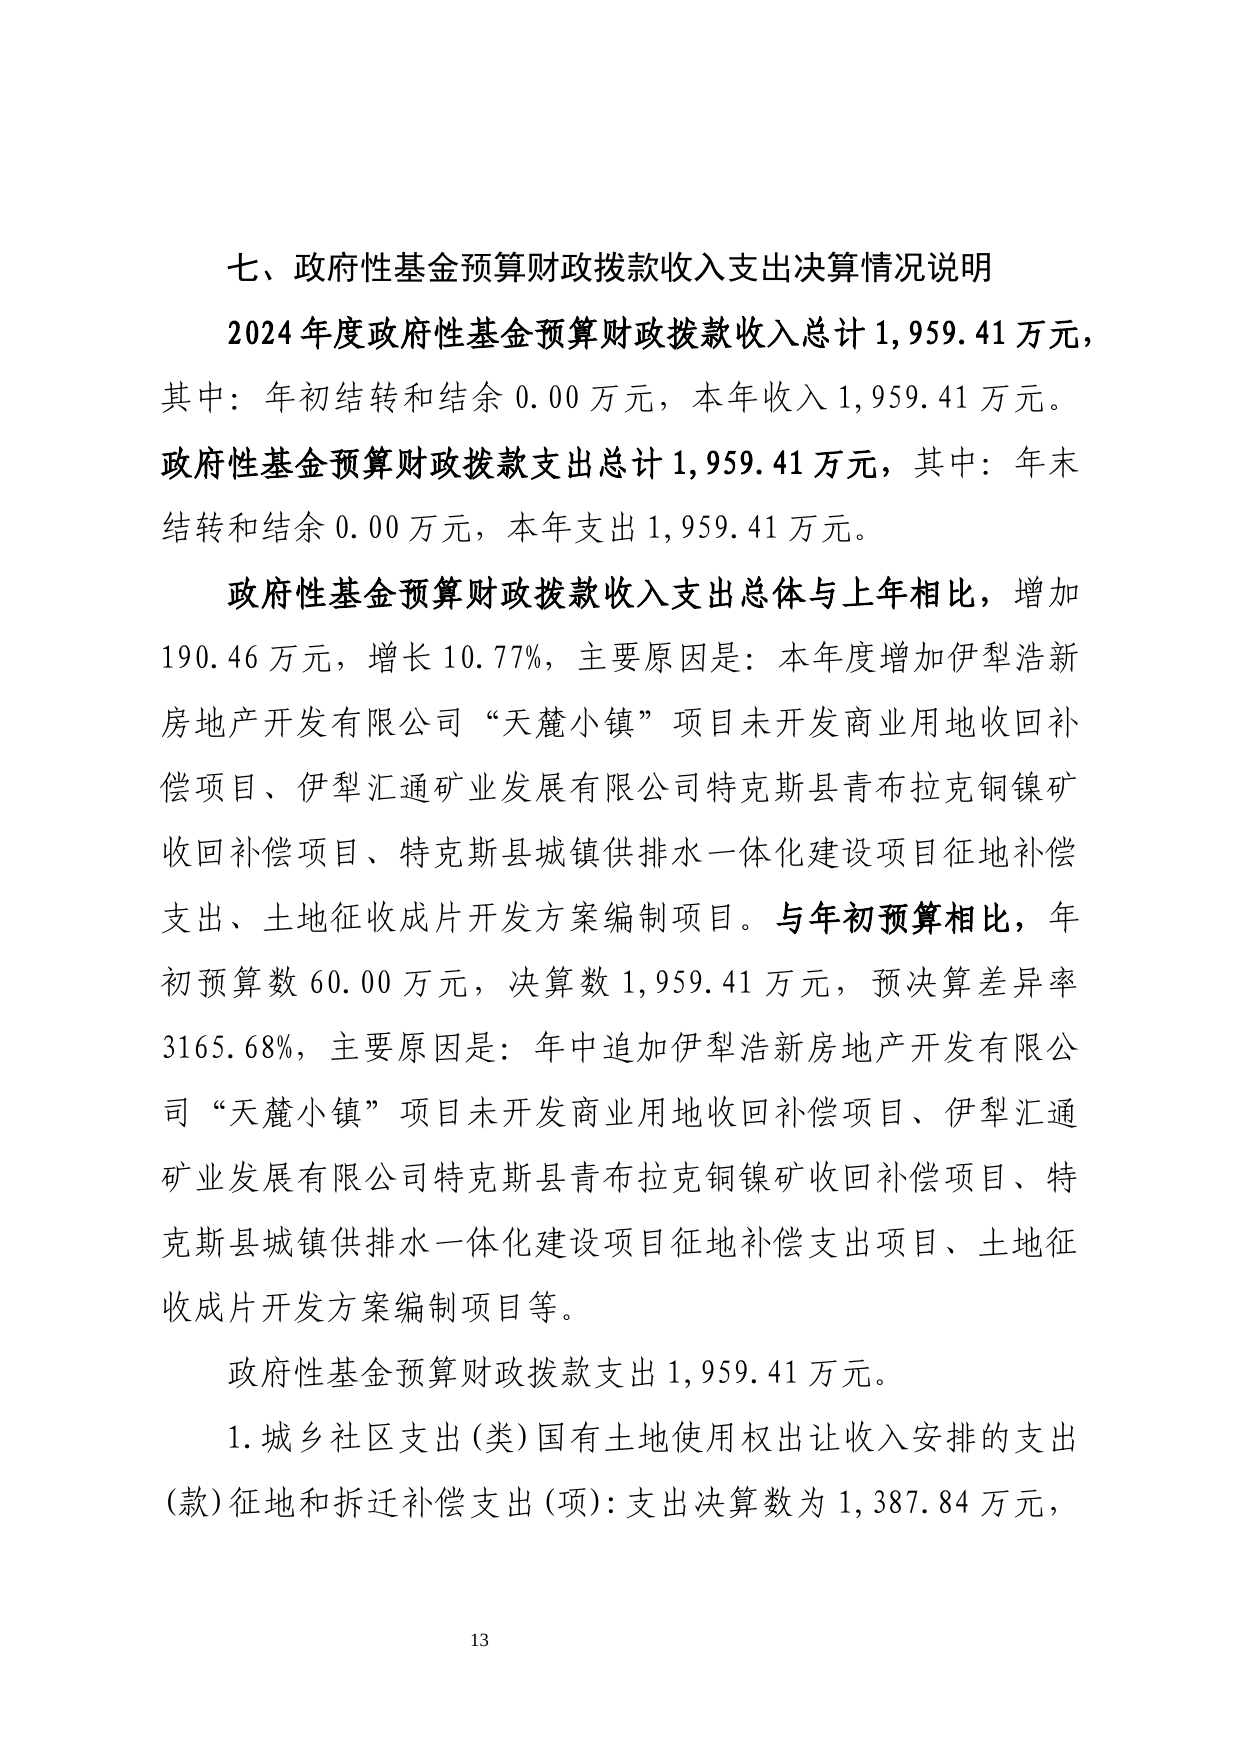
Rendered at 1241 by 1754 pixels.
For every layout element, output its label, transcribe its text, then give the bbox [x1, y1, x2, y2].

text 2024年度政府性基金预算财政拨款收入总计1,959.41万元，其中：年初结转和结余0.00万元，本年收入1,959.41万元。政府性基金预算财政拨款支出总计1,959.41万元，其中：年末结转和结余0.00万元，本年支出1,959.41万元。 [159, 298, 1081, 558]
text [159, 1403, 1081, 1533]
text 七、政府性基金预算财政拨款收入支出决算情况说明 [159, 233, 1081, 298]
text 政府性基金预算财政拨款收入支出总体与上年相比，增加190.46万元，增长10.77%，主要原因是：本年度增加伊犁浩新房地产开发有限公司“天麓小镇”项目未开发商业用地收回补偿项目、伊犁汇通矿业发展有限公司特克斯县青布拉克铜镍矿收回补偿项目、特克斯县城镇供排水一体化建设项目征地补偿支出、土地征收成片开发方案编制项目。与年初预算相比，年初预算数60.00万元，决算数1,959.41万元，预决算差异率3165.68%，主要原因是：年中追加伊犁浩新房地产开发有限公司“天麓小镇”项目未开发商业用地收回补偿项目、伊犁汇通矿业发展有限公司特克斯县青布拉克铜镍矿收回补偿项目、特克斯县城镇供排水一体化建设项目征地补偿支出项目、土地征收成片开发方案编制项目等。 [159, 558, 1081, 1338]
text 政府性基金预算财政拨款支出1,959.41万元。 [159, 1338, 1081, 1403]
